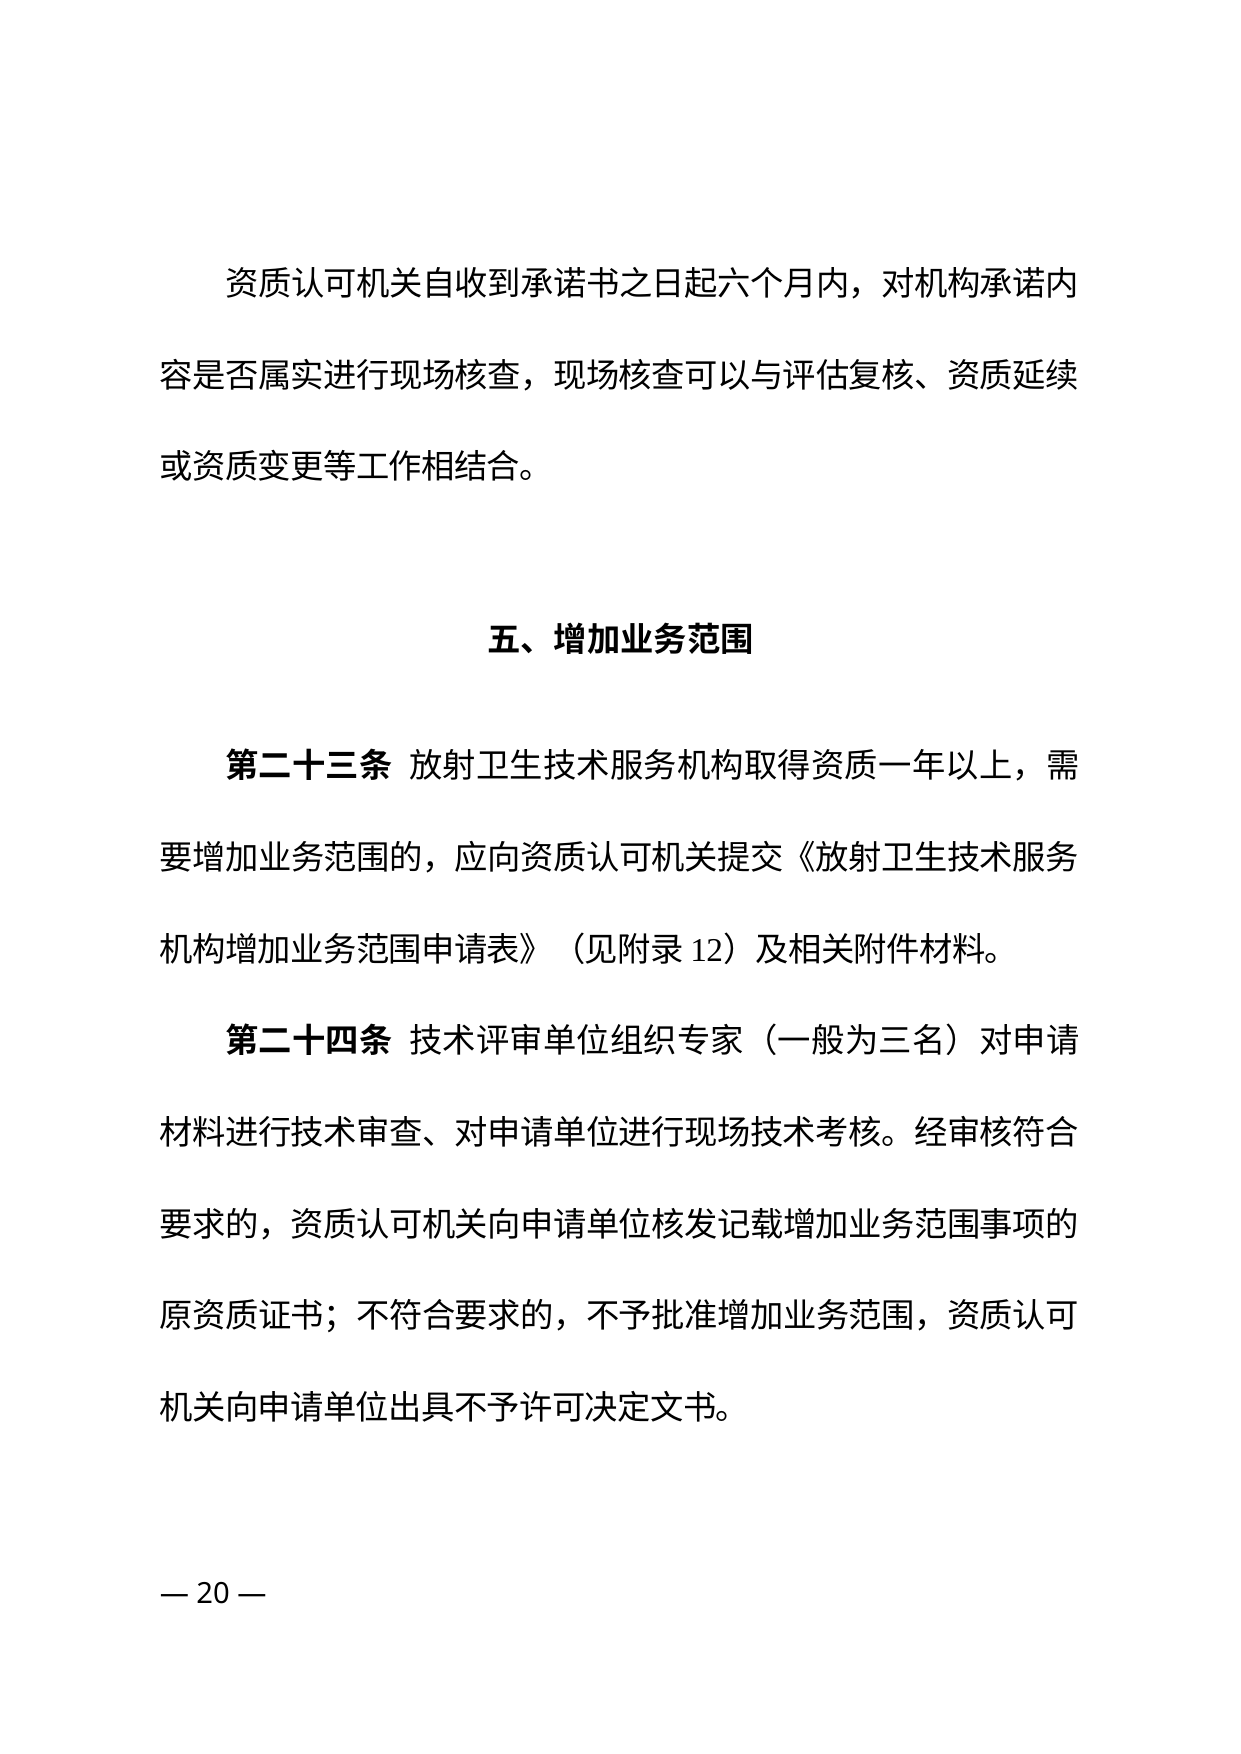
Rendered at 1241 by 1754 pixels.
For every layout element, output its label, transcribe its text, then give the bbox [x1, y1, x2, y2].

subtitle 五、增加业务范围 [159, 592, 1081, 683]
text 资质认可机关自收到承诺书之日起六个月内，对机构承诺内容是否属实进行现场核查，现场核查可以与评估复核、资质延续或资质变更等工作相结合。 [159, 235, 1081, 510]
text 第二十四条 技术评审单位组织专家（一般为三名）对申请材料进行技术审查、对申请单位进行现场技术考核。经审核符合要求的，资质认可机关向申请单位核发记载增加业务范围事项的原资质证书；不符合要求的，不予批准增加业务范围，资质认可机关向申请单位出具不予许可决定文书。 [159, 993, 1081, 1451]
text 第二十三条 放射卫生技术服务机构取得资质一年以上，需要增加业务范围的，应向资质认可机关提交《放射卫生技术服务机构增加业务范围申请表》（见附录12）及相关附件材料。 [159, 718, 1081, 993]
